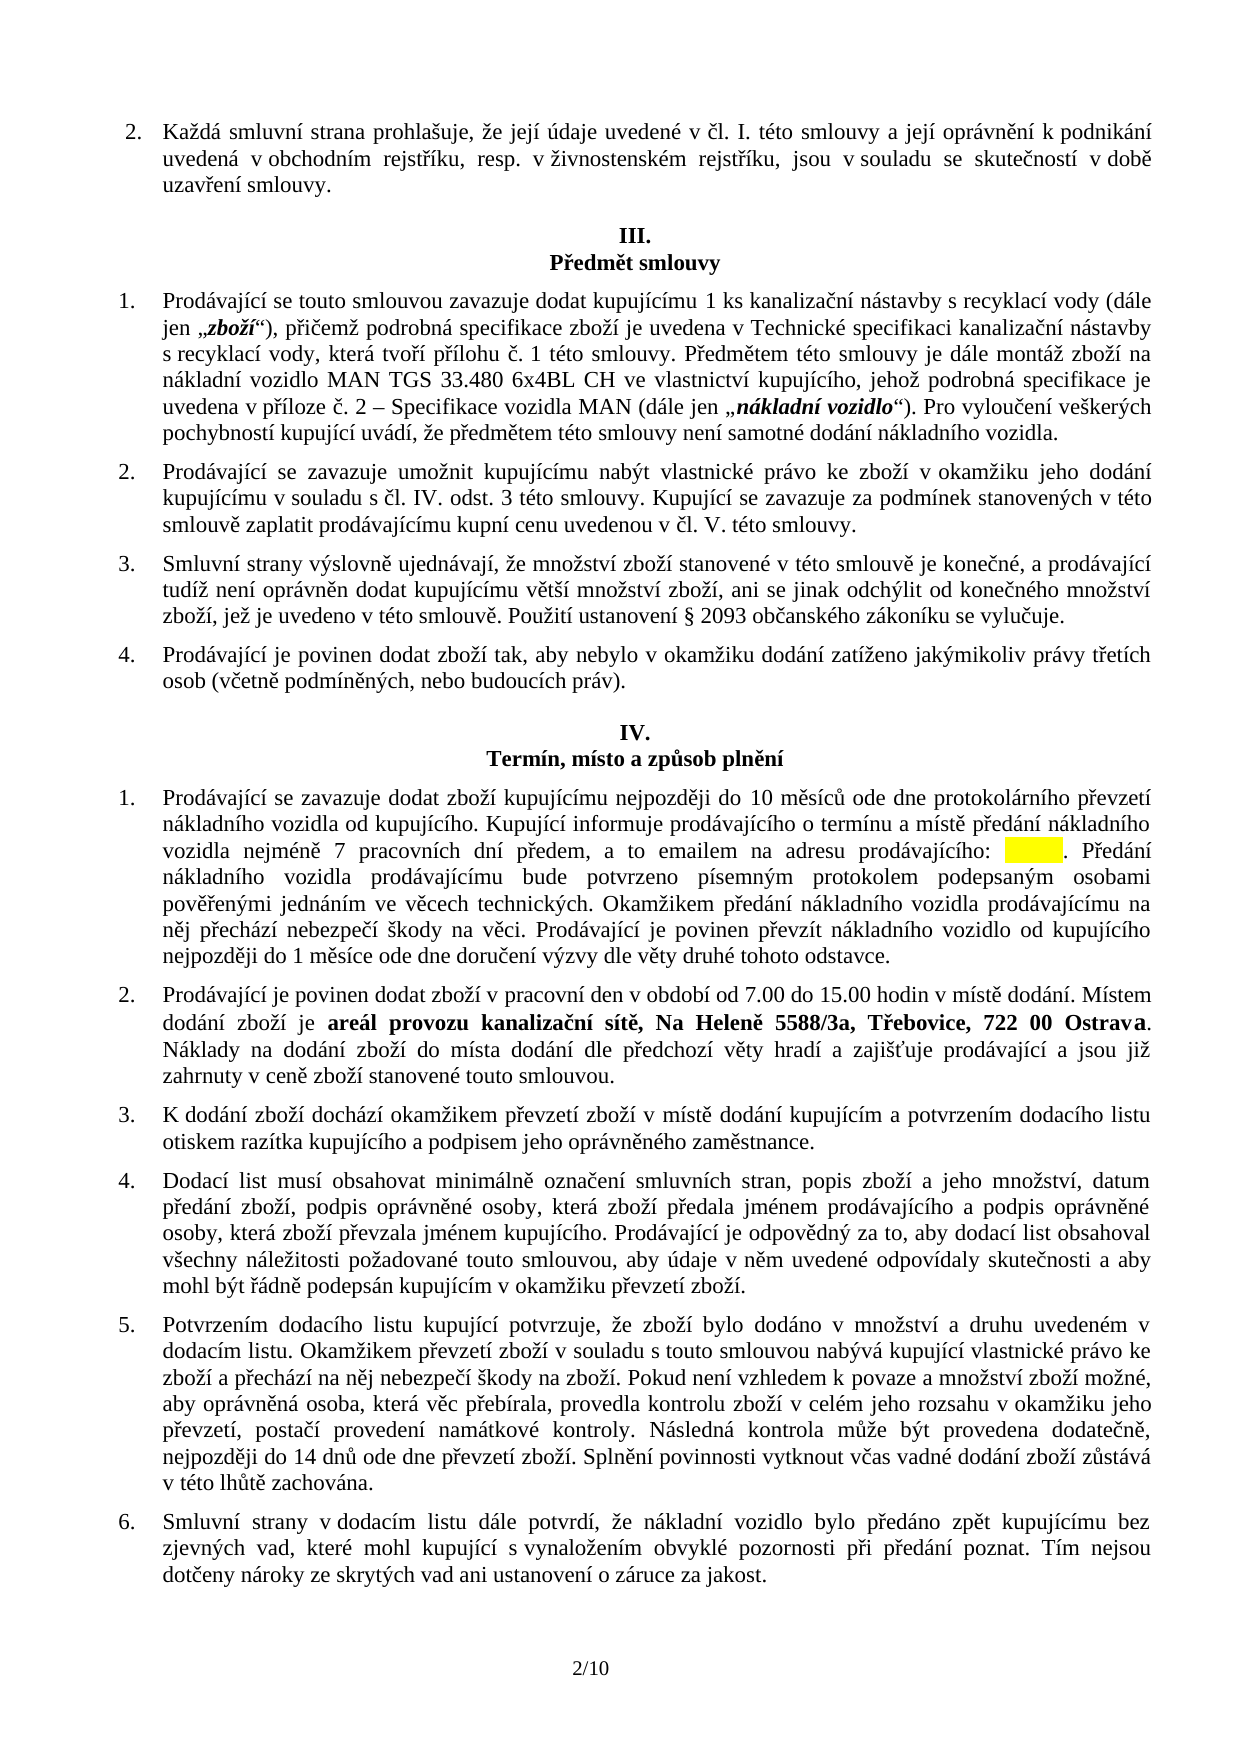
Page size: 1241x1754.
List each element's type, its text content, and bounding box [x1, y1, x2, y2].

list K dodání zboží dochází okamžikem převzetí zboží v místě dodání kupujícím a potvrzením dodacího listu otiskem razítka kupujícího a podpisem jeho oprávněného zaměstnance. [118, 1101, 1152, 1154]
text Termín, místo a způsob plnění [118, 745, 1152, 772]
list Prodávající je povinen dodat zboží v pracovní den v období od 7.00 do 15.00 hodin v místě dodání. Místem dodání zboží je areál provozu kanalizační sítě, Na Heleně 5588/3a, Třebovice, 722 00 Ostrava. Náklady na dodání zboží do místa dodání dle předchozí věty hradí a zajišťuje prodávající a jsou již zahrnuty v ceně zboží stanovené touto smlouvou. [118, 981, 1152, 1089]
list Smluvní strany výslovně ujednávají, že množství zboží stanovené v této smlouvě je konečné, a prodávající tudíž není oprávněn dodat kupujícímu větší množství zboží, ani se jinak odchýlit od konečného množství zboží, jež je uvedeno v této smlouvě. Použití ustanovení § 2093 občanského zákoníku se vylučuje. [118, 550, 1152, 629]
text Předmět smlouvy [118, 249, 1152, 275]
list Prodávající je povinen dodat zboží tak, aby nebylo v okamžiku dodání zatíženo jakýmikoliv právy třetích osob (včetně podmíněných, nebo budoucích práv). [118, 641, 1152, 694]
list Prodávající se touto smlouvou zavazuje dodat kupujícímu 1 ks kanalizační nástavby s recyklací vody (dále jen „zboží“), přičemž podrobná specifikace zboží je uvedena v Technické specifikaci kanalizační nástavby s recyklací vody, která tvoří přílohu č. 1 této smlouvy. Předmětem této smlouvy je dále montáž zboží na nákladní vozidlo MAN TGS 33.480 6x4BL CH ve vlastnictví kupujícího, jehož podrobná specifikace je uvedena v příloze č. 2 – Specifikace vozidla MAN (dále jen „nákladní vozidlo“). Pro vyloučení veškerých pochybností kupující uvádí, že předmětem této smlouvy není samotné dodání nákladního vozidla. [118, 287, 1152, 446]
text IV. [118, 719, 1152, 745]
list Prodávající se zavazuje dodat zboží kupujícímu nejpozději do 10 měsíců ode dne protokolárního převzetí nákladního vozidla od kupujícího. Kupující informuje prodávajícího o termínu a místě předání nákladního vozidla nejméně 7 pracovních dní předem, a to emailem na adresu prodávajícího: . Předání nákladního vozidla prodávajícímu bude potvrzeno písemným protokolem podepsaným osobami pověřenými jednáním ve věcech technických. Okamžikem předání nákladního vozidla prodávajícímu na něj přechází nebezpečí škody na věci. Prodávající je povinen převzít nákladního vozidlo od kupujícího nejpozději do 1 měsíce ode dne doručení výzvy dle věty druhé tohoto odstavce. [118, 784, 1152, 969]
list Potvrzením dodacího listu kupující potvrzuje, že zboží bylo dodáno v množství a druhu uvedeném v dodacím listu. Okamžikem převzetí zboží v souladu s touto smlouvou nabývá kupující vlastnické právo ke zboží a přechází na něj nebezpečí škody na zboží. Pokud není vzhledem k povaze a množství zboží možné, aby oprávněná osoba, která věc přebírala, provedla kontrolu zboží v celém jeho rozsahu v okamžiku jeho převzetí, postačí provedení namátkové kontroly. Následná kontrola může být provedena dodatečně, nejpozději do 14 dnů ode dne převzetí zboží. Splnění povinnosti vytknout včas vadné dodání zboží zůstává v této lhůtě zachována. [118, 1311, 1152, 1495]
list Smluvní strany v dodacím listu dále potvrdí, že nákladní vozidlo bylo předáno zpět kupujícímu bez zjevných vad, které mohl kupující s vynaložením obvyklé pozornosti při předání poznat. Tím nejsou dotčeny nároky ze skrytých vad ani ustanovení o záruce za jakost. [118, 1508, 1152, 1587]
list Každá smluvní strana prohlašuje, že její údaje uvedené v čl. I. této smlouvy a její oprávnění k podnikání uvedená v obchodním rejstříku, resp. v živnostenském rejstříku, jsou v souladu se skutečností v době uzavření smlouvy. [125, 118, 1152, 197]
list Dodací list musí obsahovat minimálně označení smluvních stran, popis zboží a jeho množství, datum předání zboží, podpis oprávněné osoby, která zboží předala jménem prodávajícího a podpis oprávněné osoby, která zboží převzala jménem kupujícího. Prodávající je odpovědný za to, aby dodací list obsahoval všechny náležitosti požadované touto smlouvou, aby údaje v něm uvedené odpovídaly skutečnosti a aby mohl být řádně podepsán kupujícím v okamžiku převzetí zboží. [118, 1167, 1152, 1298]
text III. [118, 222, 1152, 249]
list Prodávající se zavazuje umožnit kupujícímu nabýt vlastnické právo ke zboží v okamžiku jeho dodání kupujícímu v souladu s čl. IV. odst. 3 této smlouvy. Kupující se zavazuje za podmínek stanovených v této smlouvě zaplatit prodávajícímu kupní cenu uvedenou v čl. V. této smlouvy. [118, 458, 1152, 537]
